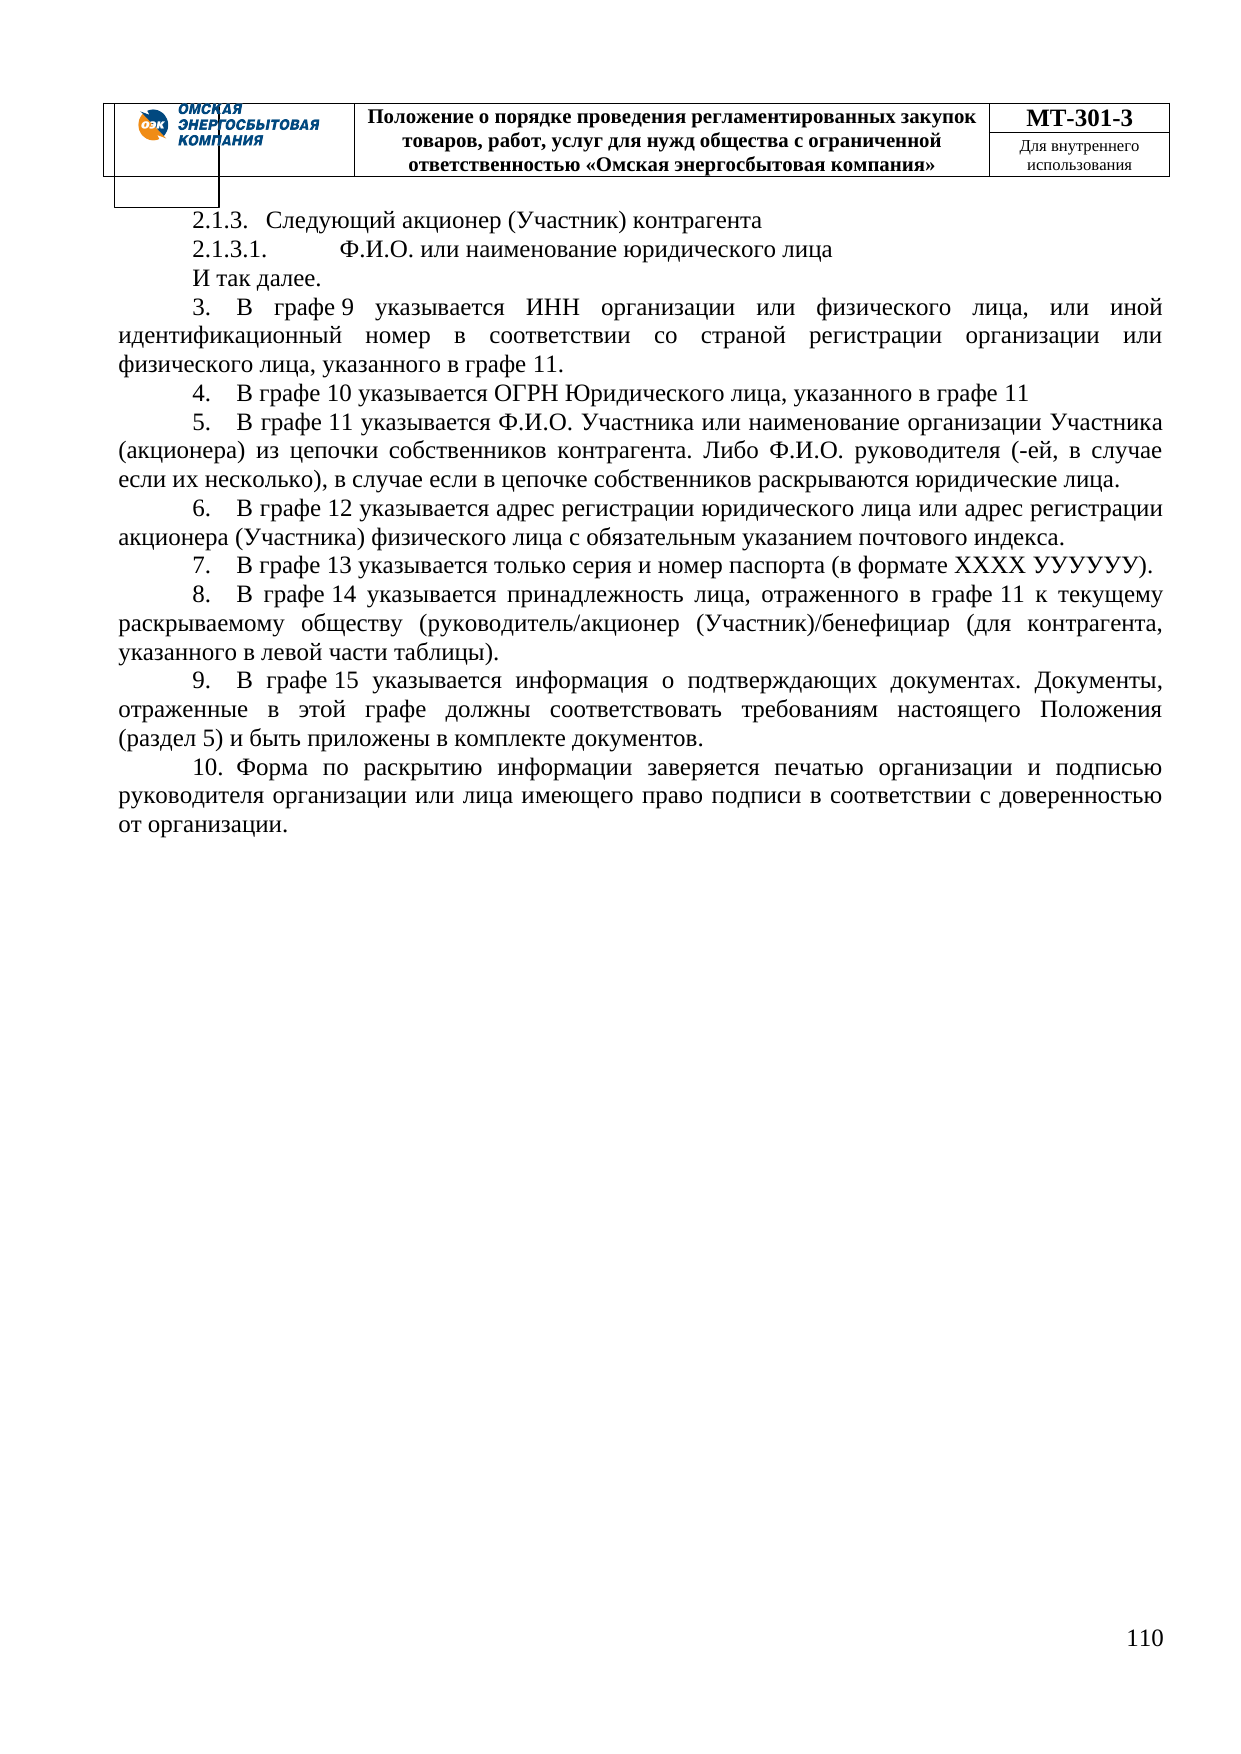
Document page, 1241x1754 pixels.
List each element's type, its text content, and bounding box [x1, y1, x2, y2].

list В графе 9 указывается ИНН организации или физического лица, или иной идентификационный номер в соответствии со страной регистрации организации или физического лица, указанного в графе 11. [118, 292, 1163, 378]
list В графе 15 указывается информация о подтверждающих документах. Документы, отраженные в этой графе должны соответствовать требованиям настоящего Положения (раздел 5) и быть приложены в комплекте документов. [118, 666, 1163, 752]
list В графе 12 указывается адрес регистрации юридического лица или адрес регистрации акционера (Участника) физического лица с обязательным указанием почтового индекса. [118, 493, 1163, 551]
list В графе 14 указывается принадлежность лица, отраженного в графе 11 к текущему раскрываемому обществу (руководитель/акционер (Участник)/бенефициар (для контрагента, указанного в левой части таблицы). [118, 579, 1163, 666]
list В графе 11 указывается Ф.И.О. Участника или наименование организации Участника (акционера) из цепочки собственников контрагента. Либо Ф.И.О. руководителя (-ей, в случае если их несколько), в случае если в цепочке собственников раскрываются юридические лица. [118, 407, 1163, 493]
text И так далее. [118, 263, 1163, 292]
list В графе 10 указывается ОГРН Юридического лица, указанного в графе 11 [118, 378, 1163, 407]
list Форма по раскрытию информации заверяется печатью организации и подписью руководителя организации или лица имеющего право подписи в соответствии с доверенностью от организации. [118, 752, 1163, 838]
list Следующий акционер (Участник) контрагента [118, 206, 1163, 234]
list Ф.И.О. или наименование юридического лица [118, 234, 1163, 263]
picture [138, 103, 320, 146]
list В графе 13 указывается только серия и номер паспорта (в формате ХХХХ УУУУУУ). [118, 551, 1163, 579]
